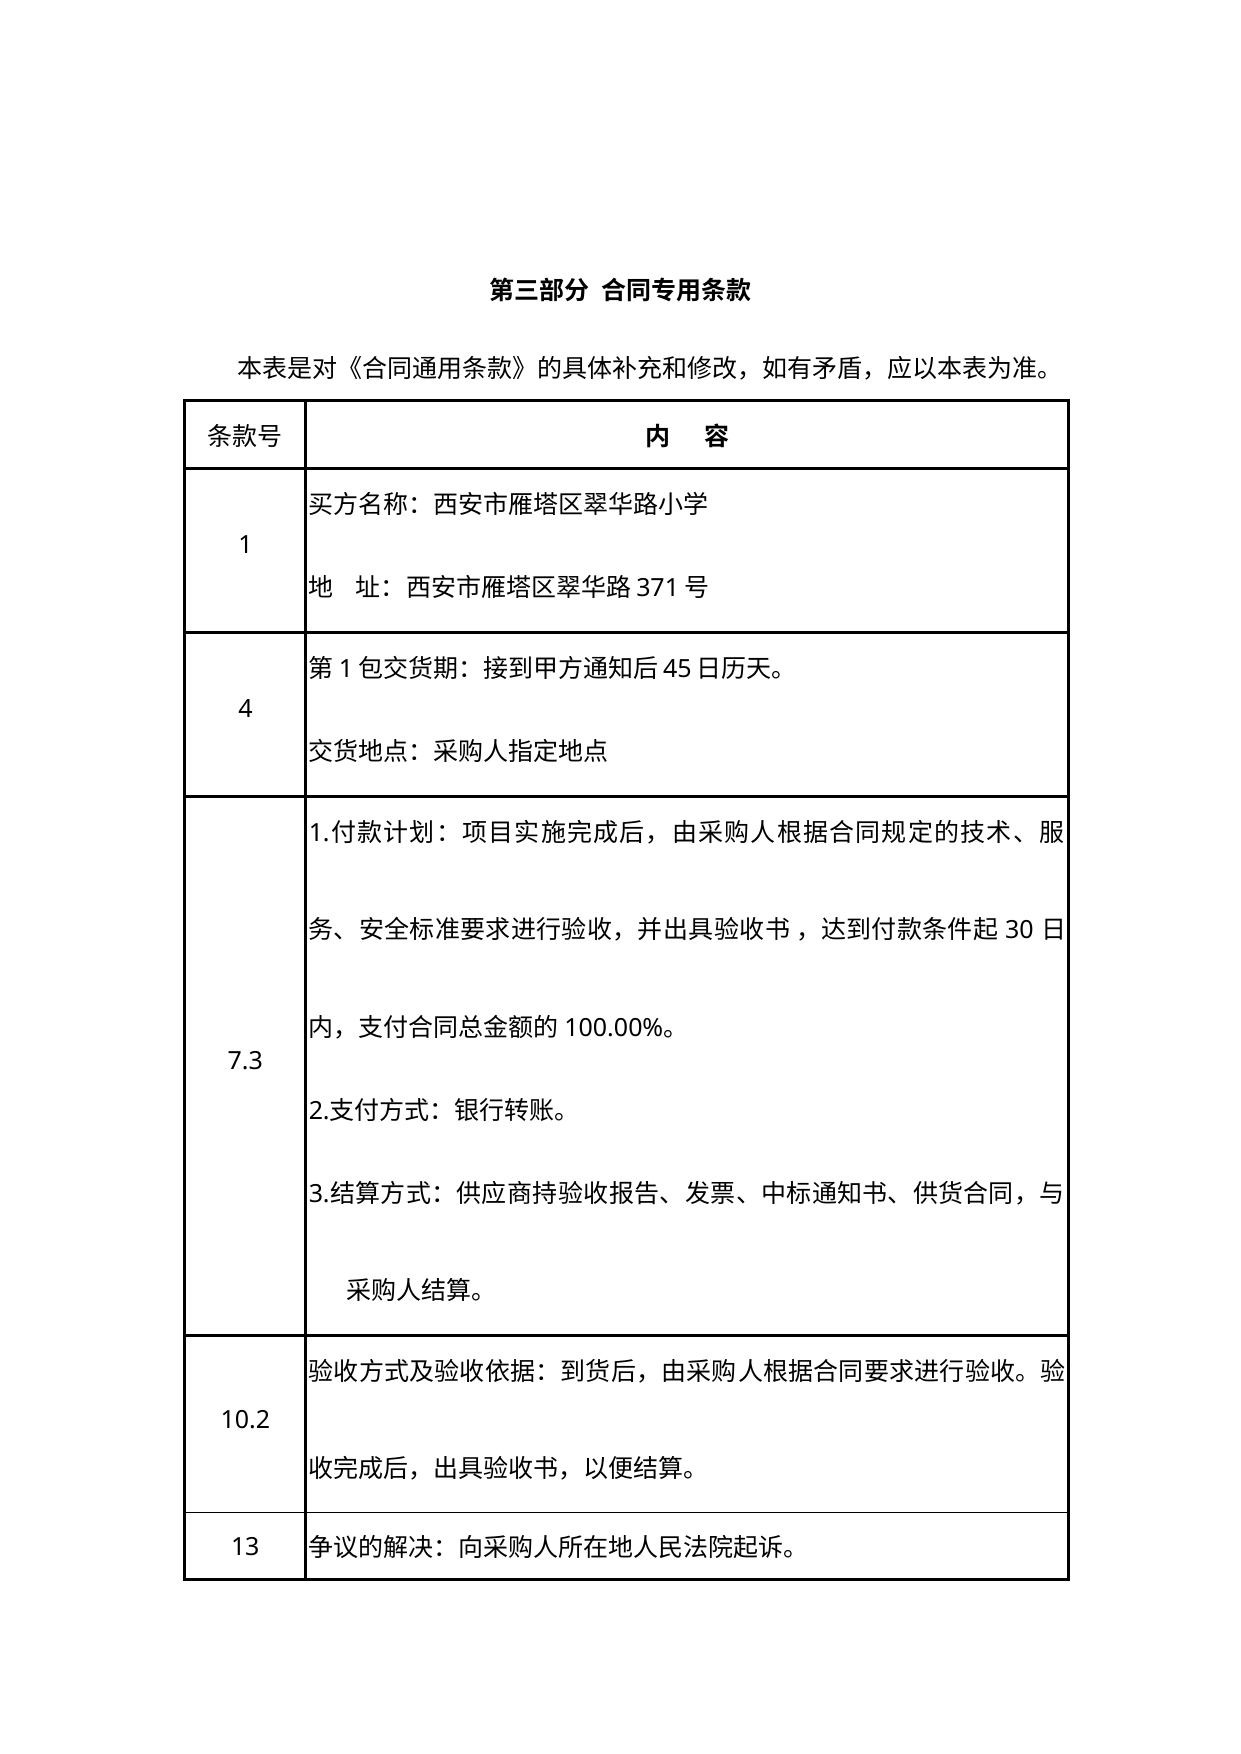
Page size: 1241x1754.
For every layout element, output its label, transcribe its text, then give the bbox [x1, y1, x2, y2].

table_cell 7.3 [186, 798, 304, 1334]
table_cell 第1包交货期：接到甲方通知后45日历天。 交货地点：采购人指定地点 [307, 634, 1067, 794]
text 本表是对《合同通用条款》的具体补充和修改，如有矛盾，应以本表为准。 [187, 334, 1053, 399]
table_cell 1.付款计划：项目实施完成后，由采购人根据合同规定的技术、服务、安全标准要求进行验收，并出具验收书 ，达到付款条件起 30 日内，支付合同总金额的 100.00%。 2.支付方式：银行转账。 3.结算方式：供应商持验收报告、发票、中标通知书、供货合同，与采购人结算。 [307, 798, 1067, 1334]
table_cell 4 [186, 634, 304, 794]
table_header 内 容 [307, 402, 1067, 467]
table_header 条款号 [186, 402, 304, 467]
table_cell 验收方式及验收依据：到货后，由采购人根据合同要求进行验收。验收完成后，出具验收书，以便结算。 [307, 1337, 1067, 1512]
table_cell 10.2 [186, 1337, 304, 1512]
table_cell 1 [186, 470, 304, 631]
table_cell 13 [186, 1513, 304, 1578]
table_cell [307, 1513, 1067, 1578]
table_cell 买方名称：西安市雁塔区翠华路小学 地 址：西安市雁塔区翠华路371号 [307, 470, 1067, 631]
subtitle 第三部分 合同专用条款 [187, 256, 1053, 321]
